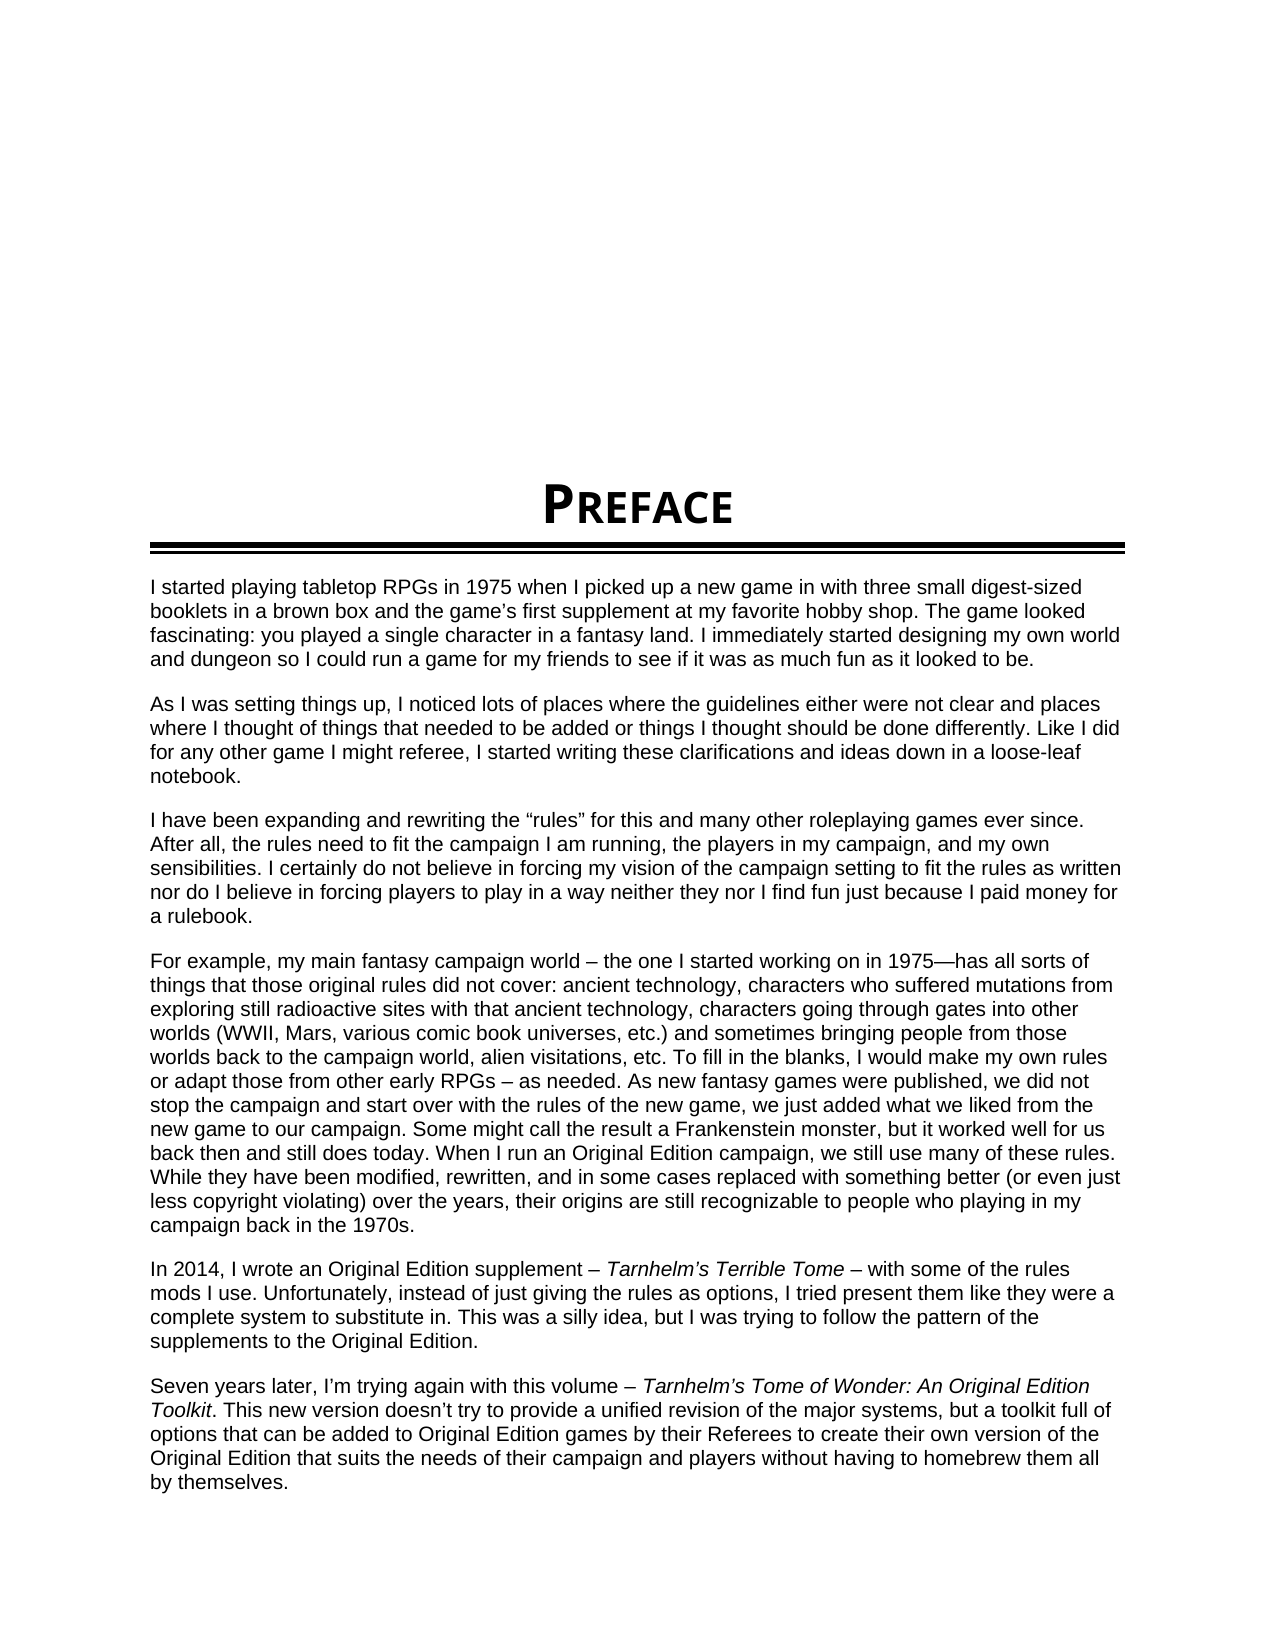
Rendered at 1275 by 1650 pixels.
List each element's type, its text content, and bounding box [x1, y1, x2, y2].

text For example, my main fantasy campaign world – the one I started working on in 1975—has all sorts of things that those original rules did not cover: ancient technology, characters who suffered mutations from exploring still radioactive sites with that ancient technology, characters going through gates into other worlds (WWII, Mars, various comic book universes, etc.) and sometimes bringing people from those worlds back to the campaign world, alien visitations, etc. To fill in the blanks, I would make my own rules or adapt those from other early RPGs – as needed. As new fantasy games were published, we did not stop the campaign and start over with the rules of the new game, we just added what we liked from the new game to our campaign. Some might call the result a Frankenstein monster, but it worked well for us back then and still does today. When I run an Original Edition campaign, we still use many of these rules. While they have been modified, rewritten, and in some cases replaced with something better (or even just less copyright violating) over the years, their origins are still recognizable to people who playing in my campaign back in the 1970s. [150, 949, 1125, 1236]
text I have been expanding and rewriting the “rules” for this and many other roleplaying games ever since. After all, the rules need to fit the campaign I am running, the players in my campaign, and my own sensibilities. I certainly do not believe in forcing my vision of the campaign setting to fit the rules as written nor do I believe in forcing players to play in a way neither they nor I find fun just because I paid money for a rulebook. [150, 808, 1125, 928]
text Seven years later, I’m trying again with this volume – Tarnhelm’s Tome of Wonder: An Original Edition Toolkit. This new version doesn’t try to provide a unified revision of the major systems, but a toolkit full of options that can be added to Original Edition games by their Referees to create their own version of the Original Edition that suits the needs of their campaign and players without having to homebrew them all by themselves. [150, 1374, 1125, 1494]
subtitle Preface [150, 171, 1125, 542]
text As I was setting things up, I noticed lots of places where the guidelines either were not clear and places where I thought of things that needed to be added or things I thought should be done differently. Like I did for any other game I might referee, I started writing these clarifications and ideas down in a loose-leaf notebook. [150, 692, 1125, 787]
text I started playing tabletop RPGs in 1975 when I picked up a new game in with three small digest-sized booklets in a brown box and the game’s first supplement at my favorite hobby shop. The game looked fascinating: you played a single character in a fantasy land. I immediately started designing my own world and dungeon so I could run a game for my friends to see if it was as much fun as it looked to be. [150, 575, 1125, 671]
text In 2014, I wrote an Original Edition supplement – Tarnhelm’s Terrible Tome – with some of the rules mods I use. Unfortunately, instead of just giving the rules as options, I tried present them like they were a complete system to substitute in. This was a silly idea, but I was trying to follow the pattern of the supplements to the Original Edition. [150, 1257, 1125, 1353]
